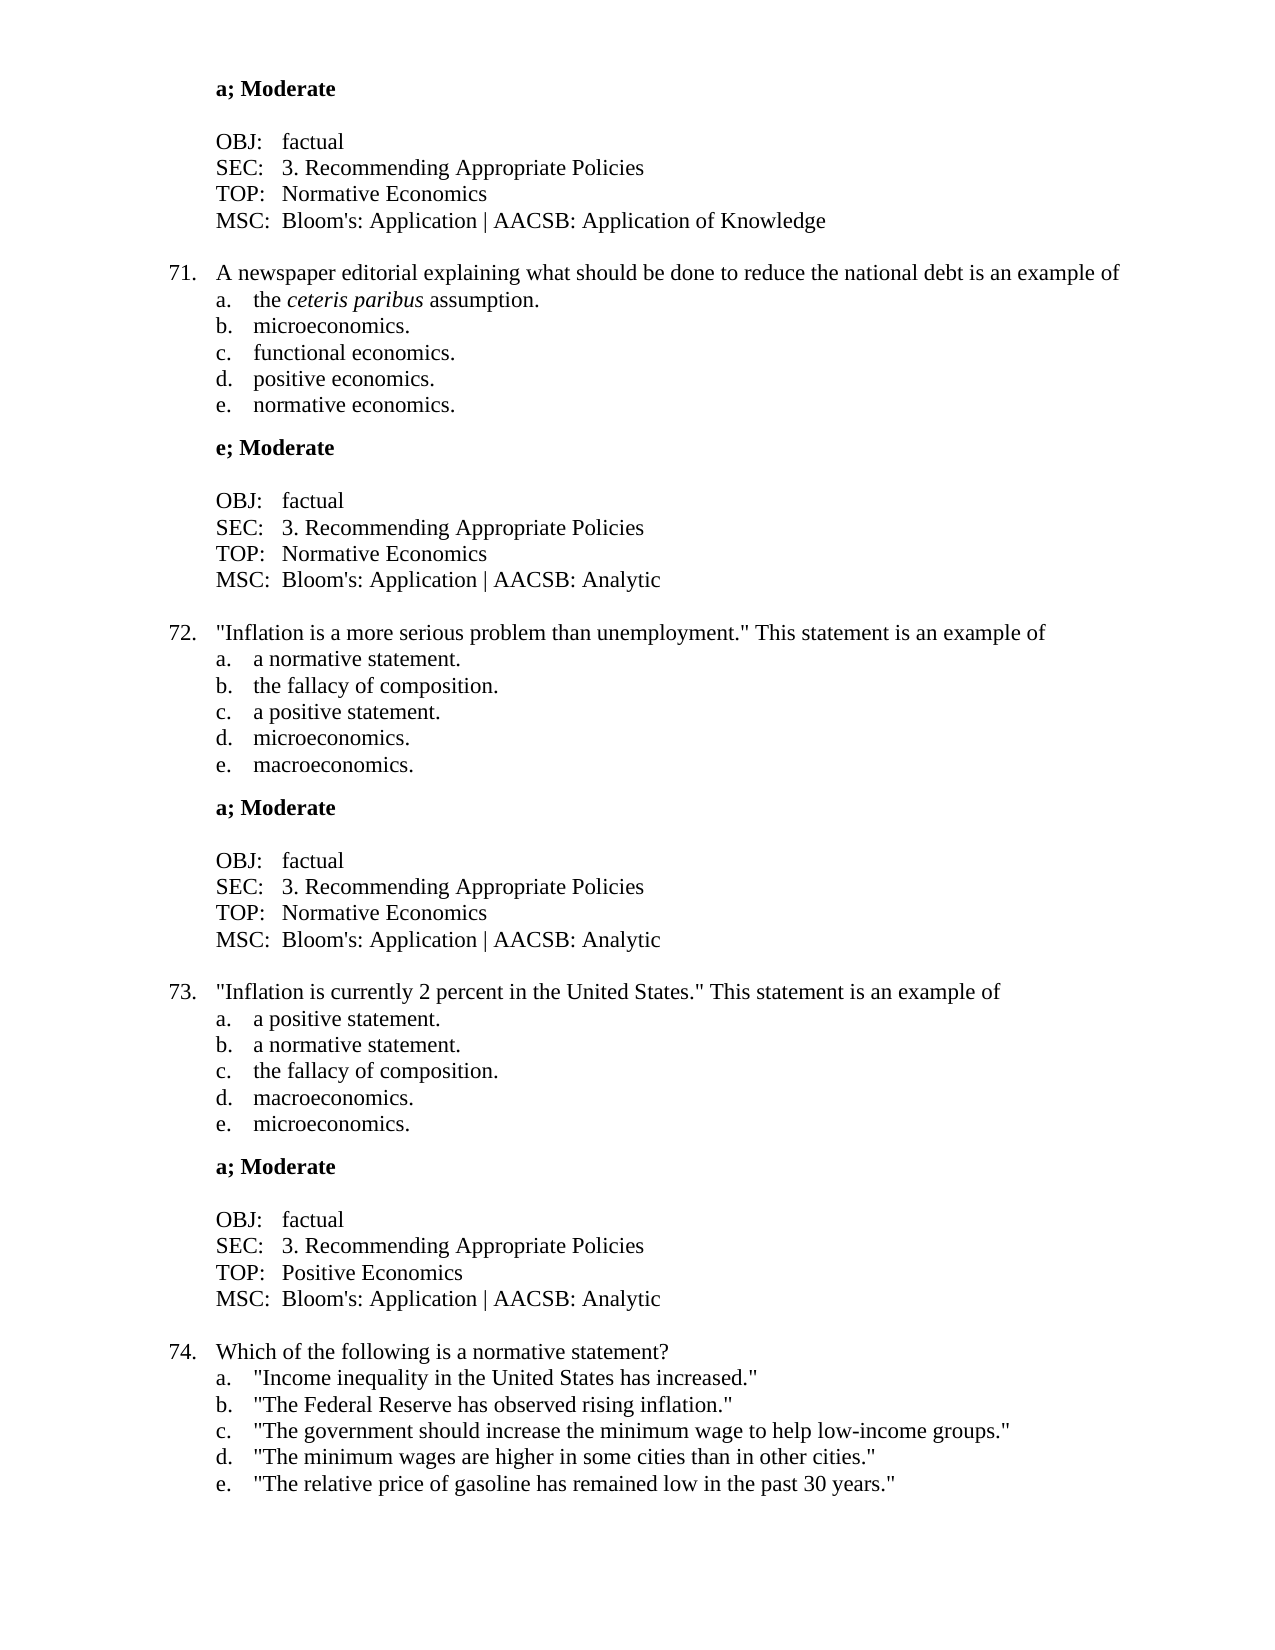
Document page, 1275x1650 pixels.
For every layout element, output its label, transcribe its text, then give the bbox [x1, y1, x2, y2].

table_cell macroeconomics. [249, 1084, 1092, 1110]
table_cell a positive statement. [249, 698, 1092, 724]
text 71. A newspaper editorial explaining what should be done to reduce the national debt is an example of [150, 259, 1162, 286]
text OBJ: factual [216, 1206, 1162, 1232]
text a; Moderate [216, 75, 1162, 101]
text OBJ: factual [216, 847, 1162, 873]
table_cell "The government should increase the minimum wage to help low-income groups." [249, 1417, 1092, 1443]
text MSC: Bloom's: Application | AACSB: Analytic [216, 926, 1162, 952]
table_cell microeconomics. [249, 724, 1092, 751]
table_cell c. [211, 1417, 248, 1443]
text TOP: Positive Economics [216, 1259, 1162, 1285]
table_cell b. [211, 672, 248, 698]
table_cell e. [211, 751, 248, 777]
text 73. "Inflation is currently 2 percent in the United States." This statement is an example of [150, 978, 1162, 1005]
table_header a normative statement. [249, 645, 1092, 672]
table_cell b. [211, 312, 248, 338]
table_cell e. [211, 1470, 248, 1496]
table_cell d. [211, 1084, 248, 1110]
text 74. Which of the following is a normative statement? [150, 1338, 1162, 1364]
table_cell b. [211, 1391, 248, 1417]
table_header the ceteris paribus assumption. [249, 286, 1092, 312]
table_cell "The minimum wages are higher in some cities than in other cities." [249, 1443, 1092, 1470]
text TOP: Normative Economics [216, 899, 1162, 926]
table_cell c. [211, 339, 248, 365]
text SEC: 3. Recommending Appropriate Policies [216, 1232, 1162, 1259]
table_cell functional economics. [249, 339, 1092, 365]
text MSC: Bloom's: Application | AACSB: Application of Knowledge [216, 207, 1162, 233]
table_cell microeconomics. [249, 1110, 1092, 1137]
table_header a positive statement. [249, 1005, 1092, 1031]
table_cell "The Federal Reserve has observed rising inflation." [249, 1391, 1092, 1417]
text SEC: 3. Recommending Appropriate Policies [216, 513, 1162, 540]
table_cell d. [211, 1443, 248, 1470]
table_cell b. [211, 1031, 248, 1057]
text 72. "Inflation is a more serious problem than unemployment." This statement is an example of [150, 619, 1162, 645]
table_header a. [211, 1005, 248, 1031]
table_cell normative economics. [249, 391, 1092, 418]
text SEC: 3. Recommending Appropriate Policies [216, 873, 1162, 899]
table_cell e. [211, 1110, 248, 1137]
table_header a. [211, 645, 248, 672]
text a; Moderate [216, 794, 1162, 820]
table_header a. [211, 286, 248, 312]
table_header a. [211, 1364, 248, 1391]
table_cell "The relative price of gasoline has remained low in the past 30 years." [249, 1470, 1092, 1496]
table_cell a normative statement. [249, 1031, 1092, 1057]
table_cell c. [211, 1058, 248, 1084]
text OBJ: factual [216, 487, 1162, 513]
text e; Moderate [216, 434, 1162, 461]
table_cell macroeconomics. [249, 751, 1092, 777]
table_cell positive economics. [249, 365, 1092, 391]
table_cell c. [211, 698, 248, 724]
table_cell d. [211, 365, 248, 391]
text SEC: 3. Recommending Appropriate Policies [216, 154, 1162, 180]
text OBJ: factual [216, 128, 1162, 154]
table_cell e. [211, 391, 248, 418]
table_cell d. [211, 724, 248, 751]
table_cell the fallacy of composition. [249, 672, 1092, 698]
text TOP: Normative Economics [216, 180, 1162, 207]
text MSC: Bloom's: Application | AACSB: Analytic [216, 566, 1162, 593]
table_header "Income inequality in the United States has increased." [249, 1364, 1092, 1391]
text TOP: Normative Economics [216, 540, 1162, 566]
text a; Moderate [216, 1153, 1162, 1180]
table_cell the fallacy of composition. [249, 1058, 1092, 1084]
table_cell microeconomics. [249, 312, 1092, 338]
text MSC: Bloom's: Application | AACSB: Analytic [216, 1285, 1162, 1312]
